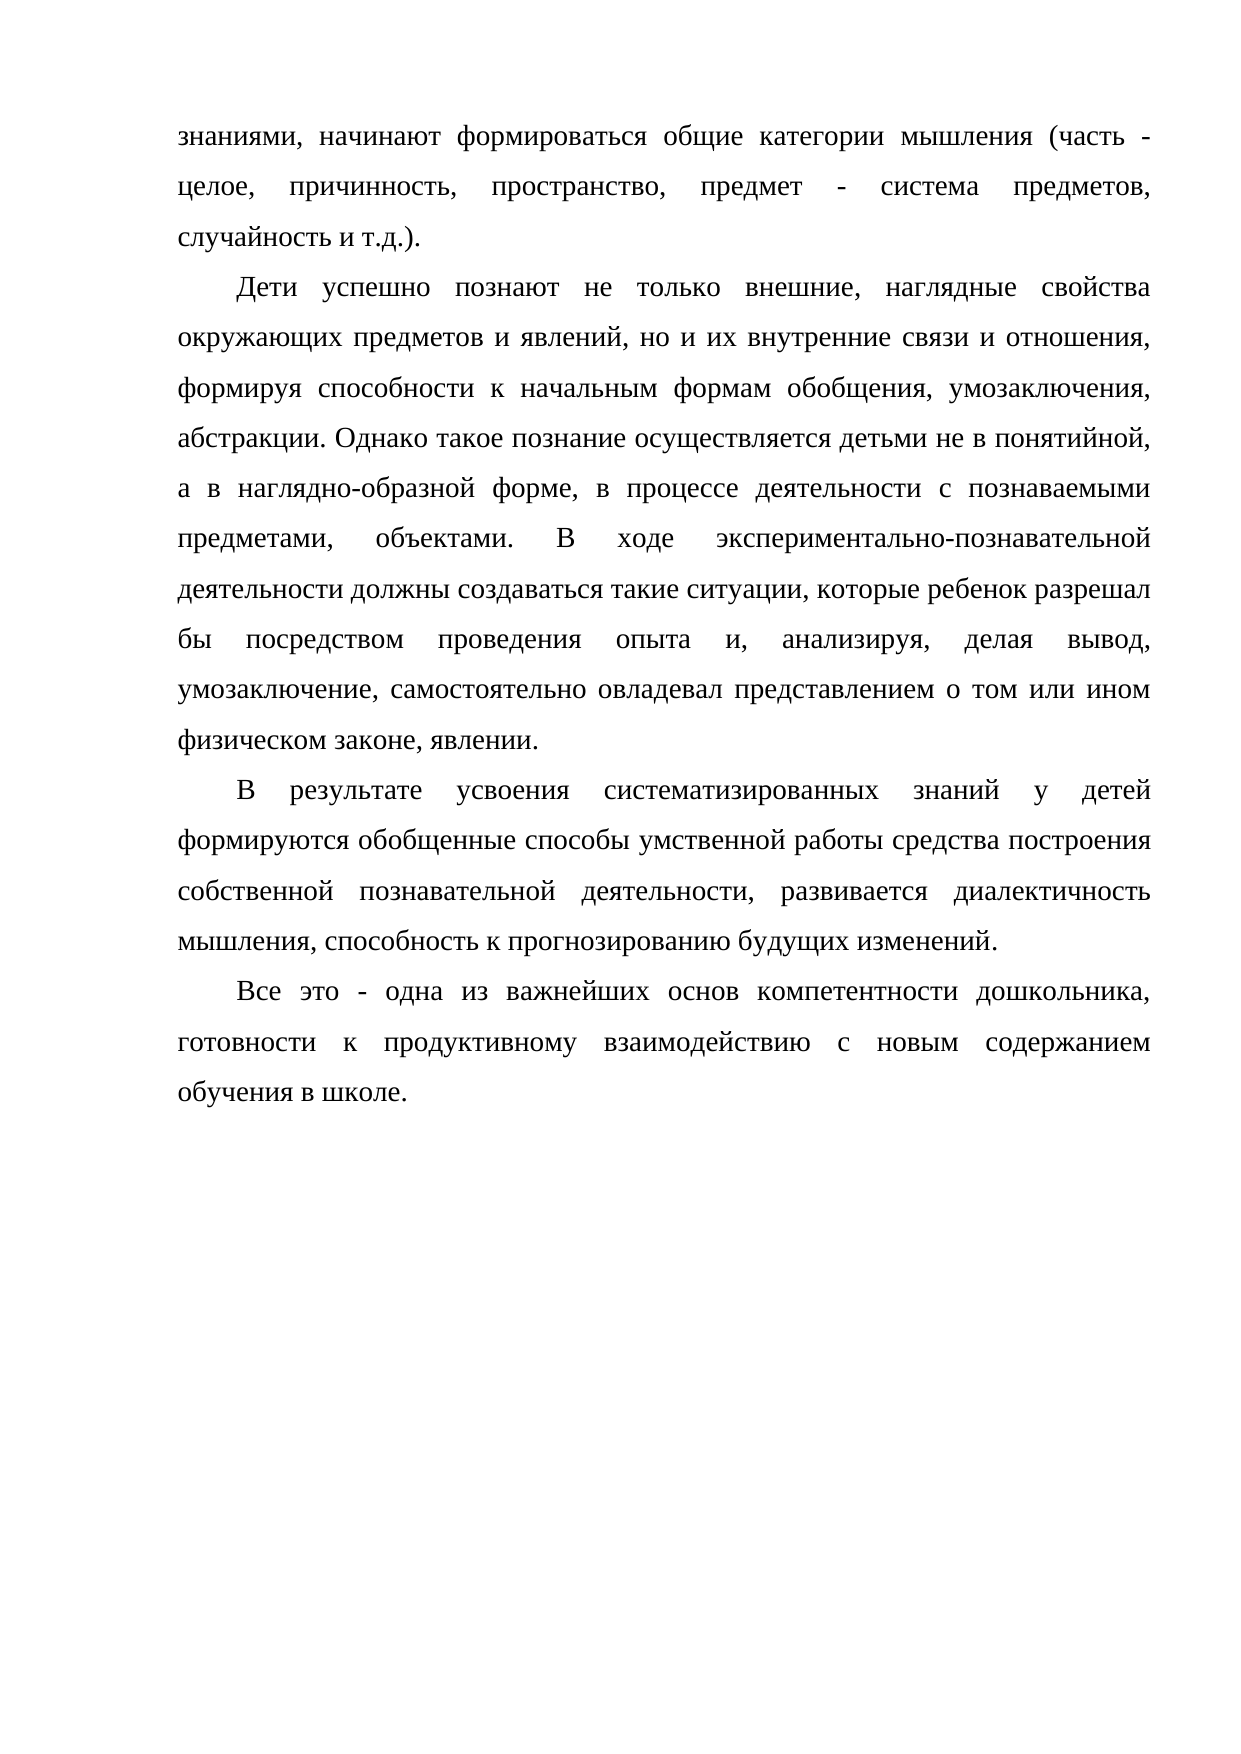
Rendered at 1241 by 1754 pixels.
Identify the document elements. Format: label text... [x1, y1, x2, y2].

text Дети успешно познают не только внешние, наглядные свойства окружающих предметов и явлений, но и их внутренние связи и отношения, формируя способности к начальным формам обобщения, умозаключения, абстракции. Однако такое познание осуществляется детьми не в понятийной, а в наглядно-образной форме, в процессе деятельности с познаваемыми предметами, объектами. В ходе экспериментально-познавательной деятельности должны создаваться такие ситуации, которые ребенок разрешал бы посредством проведения опыта и, анализируя, делая вывод, умозаключение, самостоятельно овладевал представлением о том или ином физическом законе, явлении. [177, 269, 1152, 755]
text В результате усвоения систематизированных знаний у детей формируются обобщенные способы умственной работы средства построения собственной познавательной деятельности, развивается диалектичность мышления, способность к прогнозированию будущих изменений. [177, 772, 1152, 957]
text Все это - одна из важнейших основ компетентности дошкольника, готовности к продуктивному взаимодействию с новым содержанием обучения в школе. [177, 973, 1152, 1108]
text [177, 118, 1152, 252]
